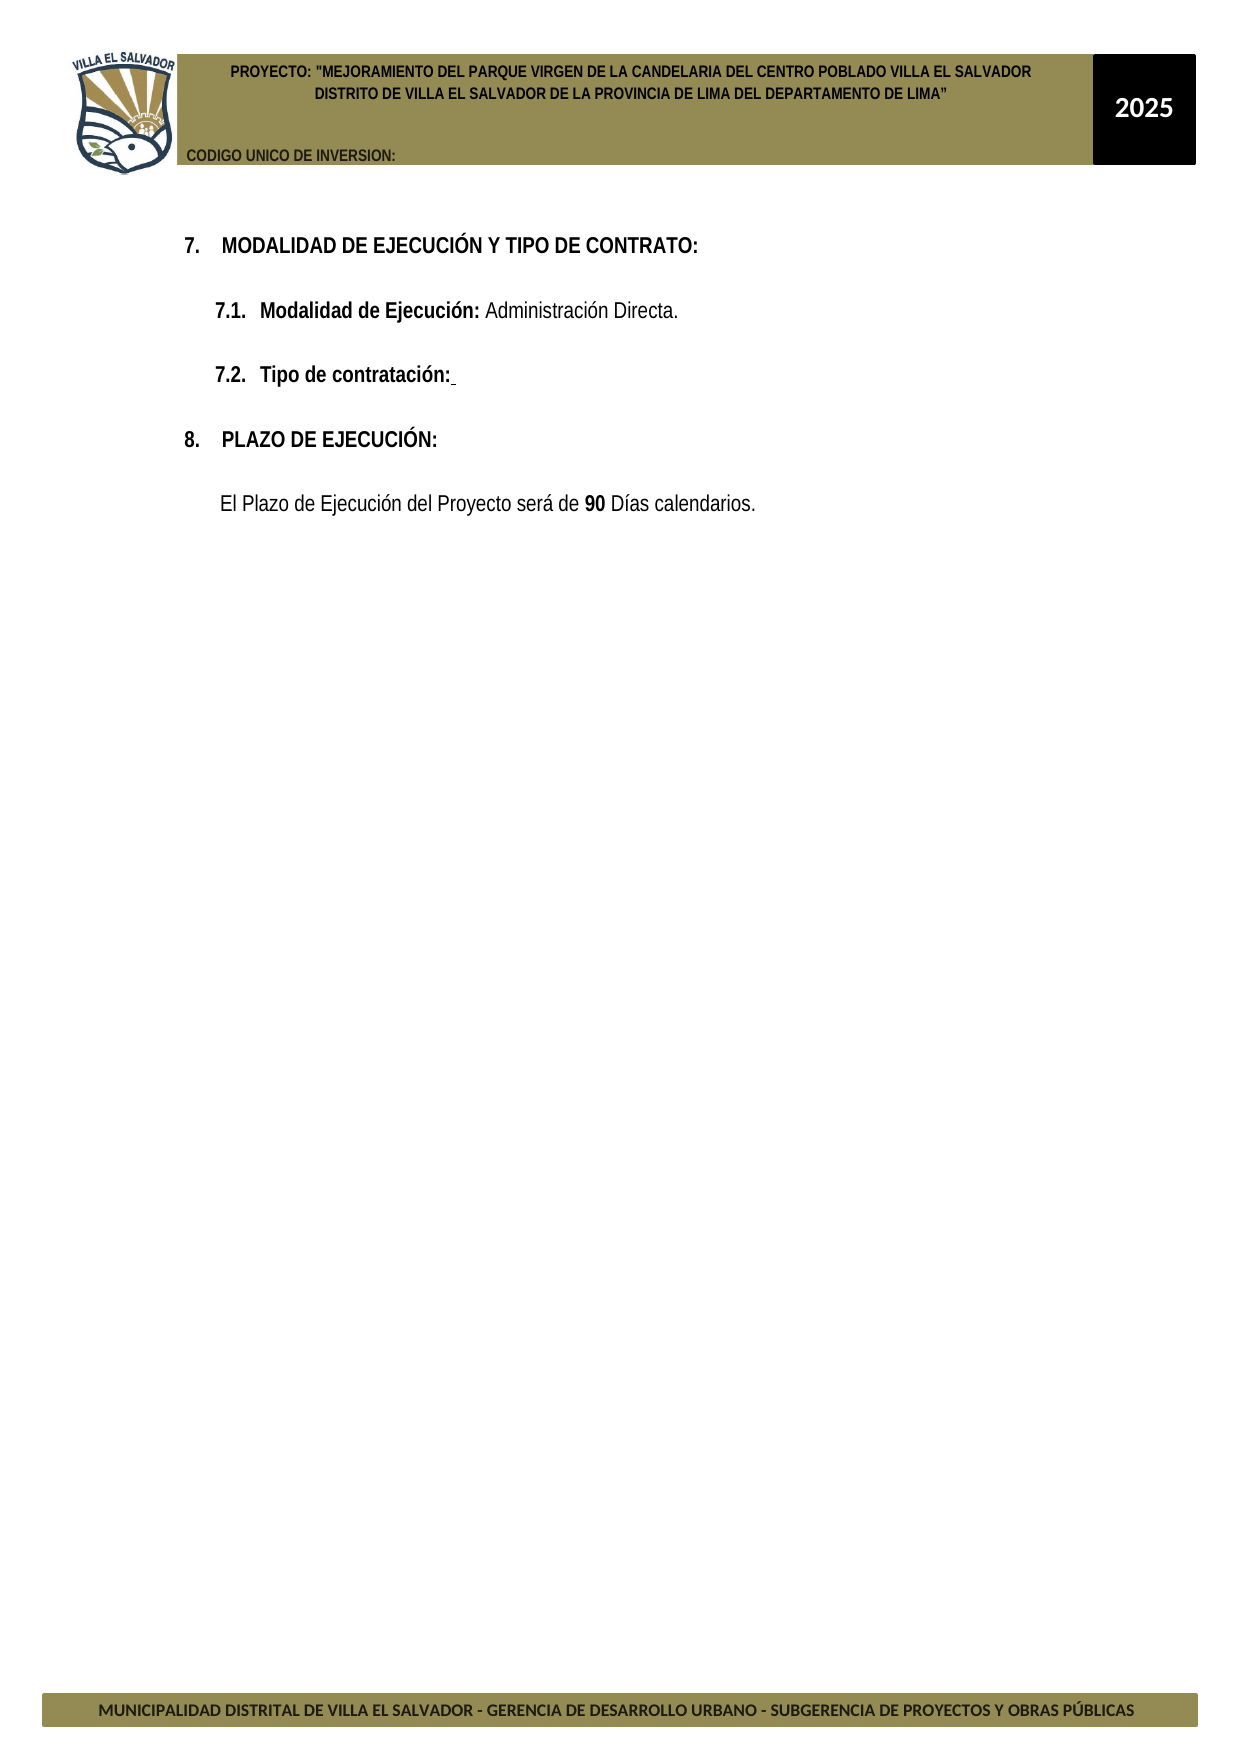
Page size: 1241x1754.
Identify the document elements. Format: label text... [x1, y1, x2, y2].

list PLAZO DE EJECUCIÓN: [184, 426, 1117, 452]
list Tipo de contratación: [215, 361, 1117, 388]
list MODALIDAD DE EJECUCIÓN Y TIPO DE CONTRATO: [184, 232, 1117, 259]
list Modalidad de Ejecución: Administración Directa. [215, 297, 1117, 323]
picture [69, 52, 178, 175]
list El Plazo de Ejecución del Proyecto será de 90 Días calendarios. [215, 490, 1117, 517]
